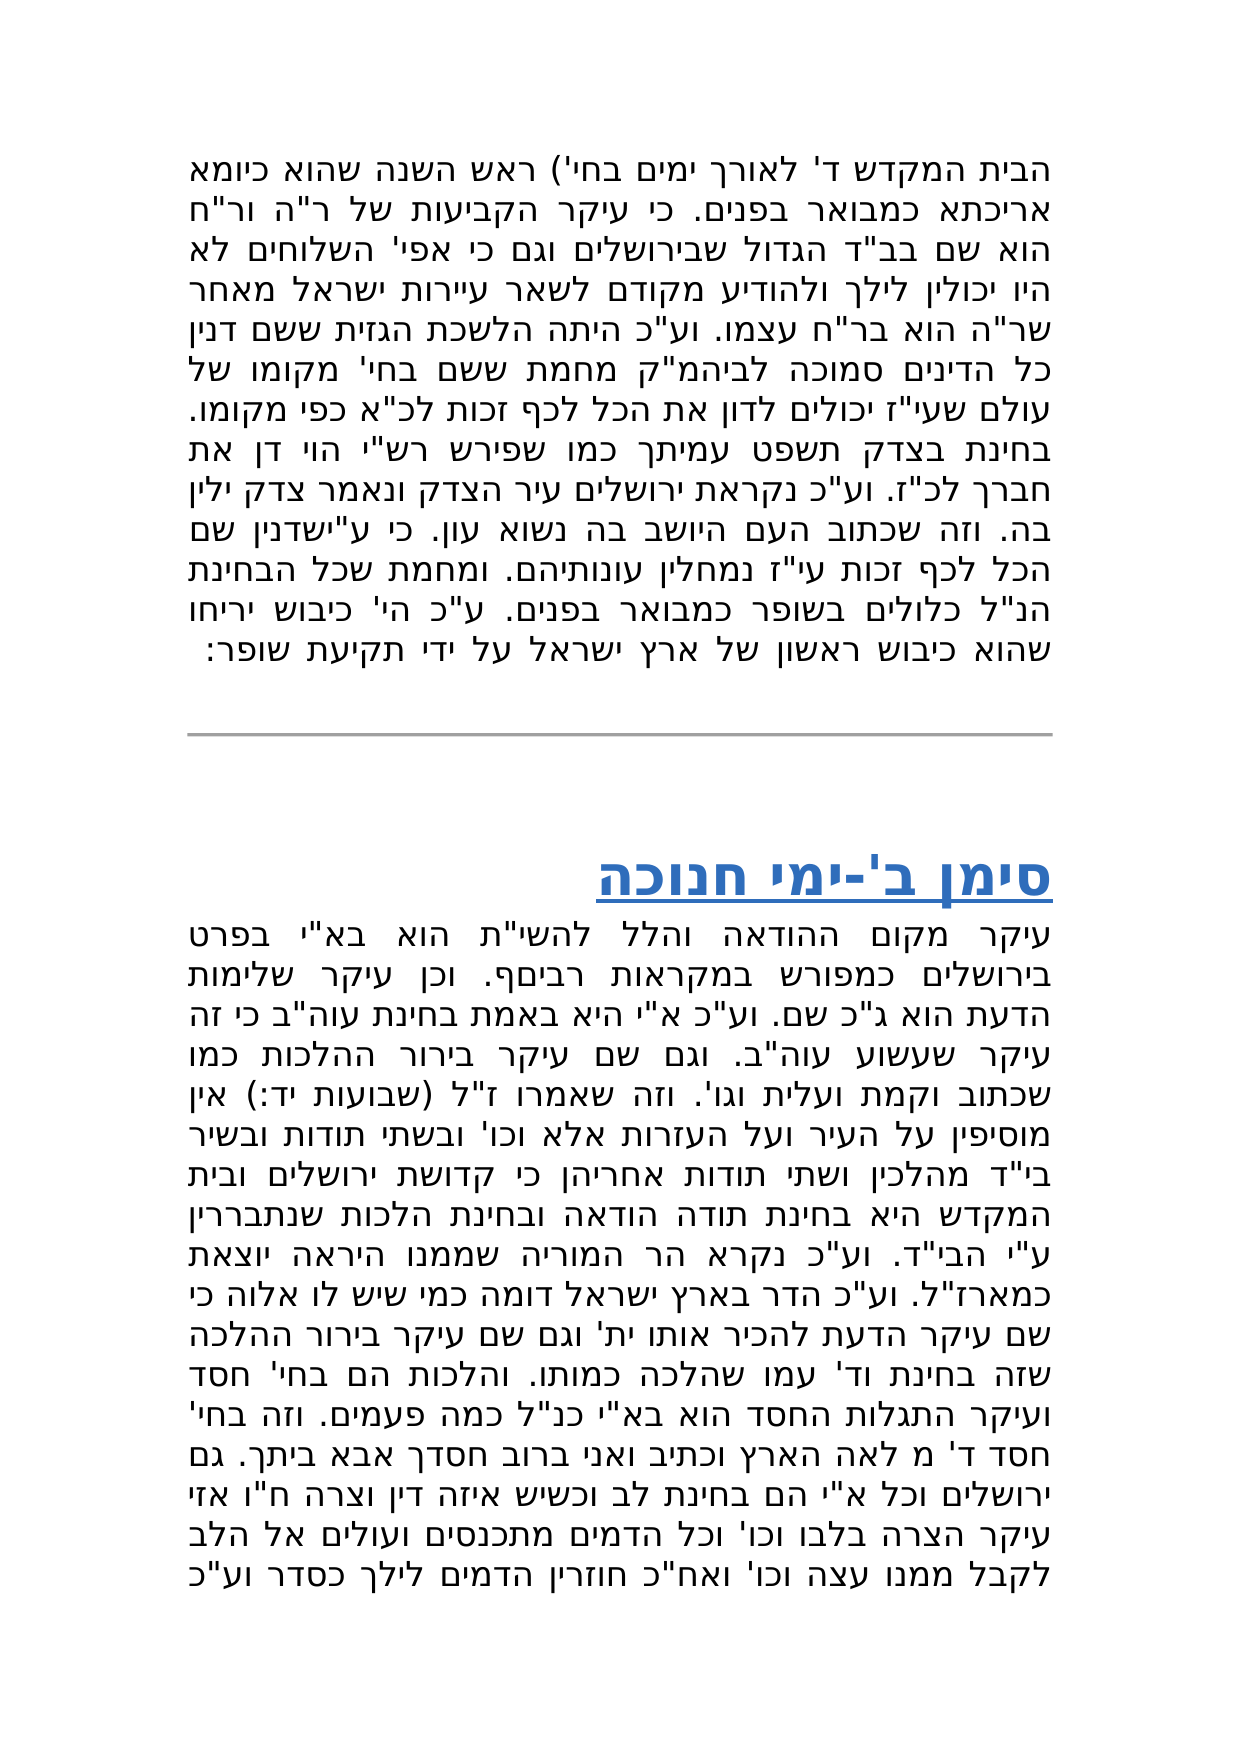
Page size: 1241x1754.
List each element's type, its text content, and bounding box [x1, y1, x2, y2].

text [187, 150, 1053, 699]
text סימן ב'-ימי חנוכה [187, 844, 1053, 909]
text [187, 914, 1053, 1594]
